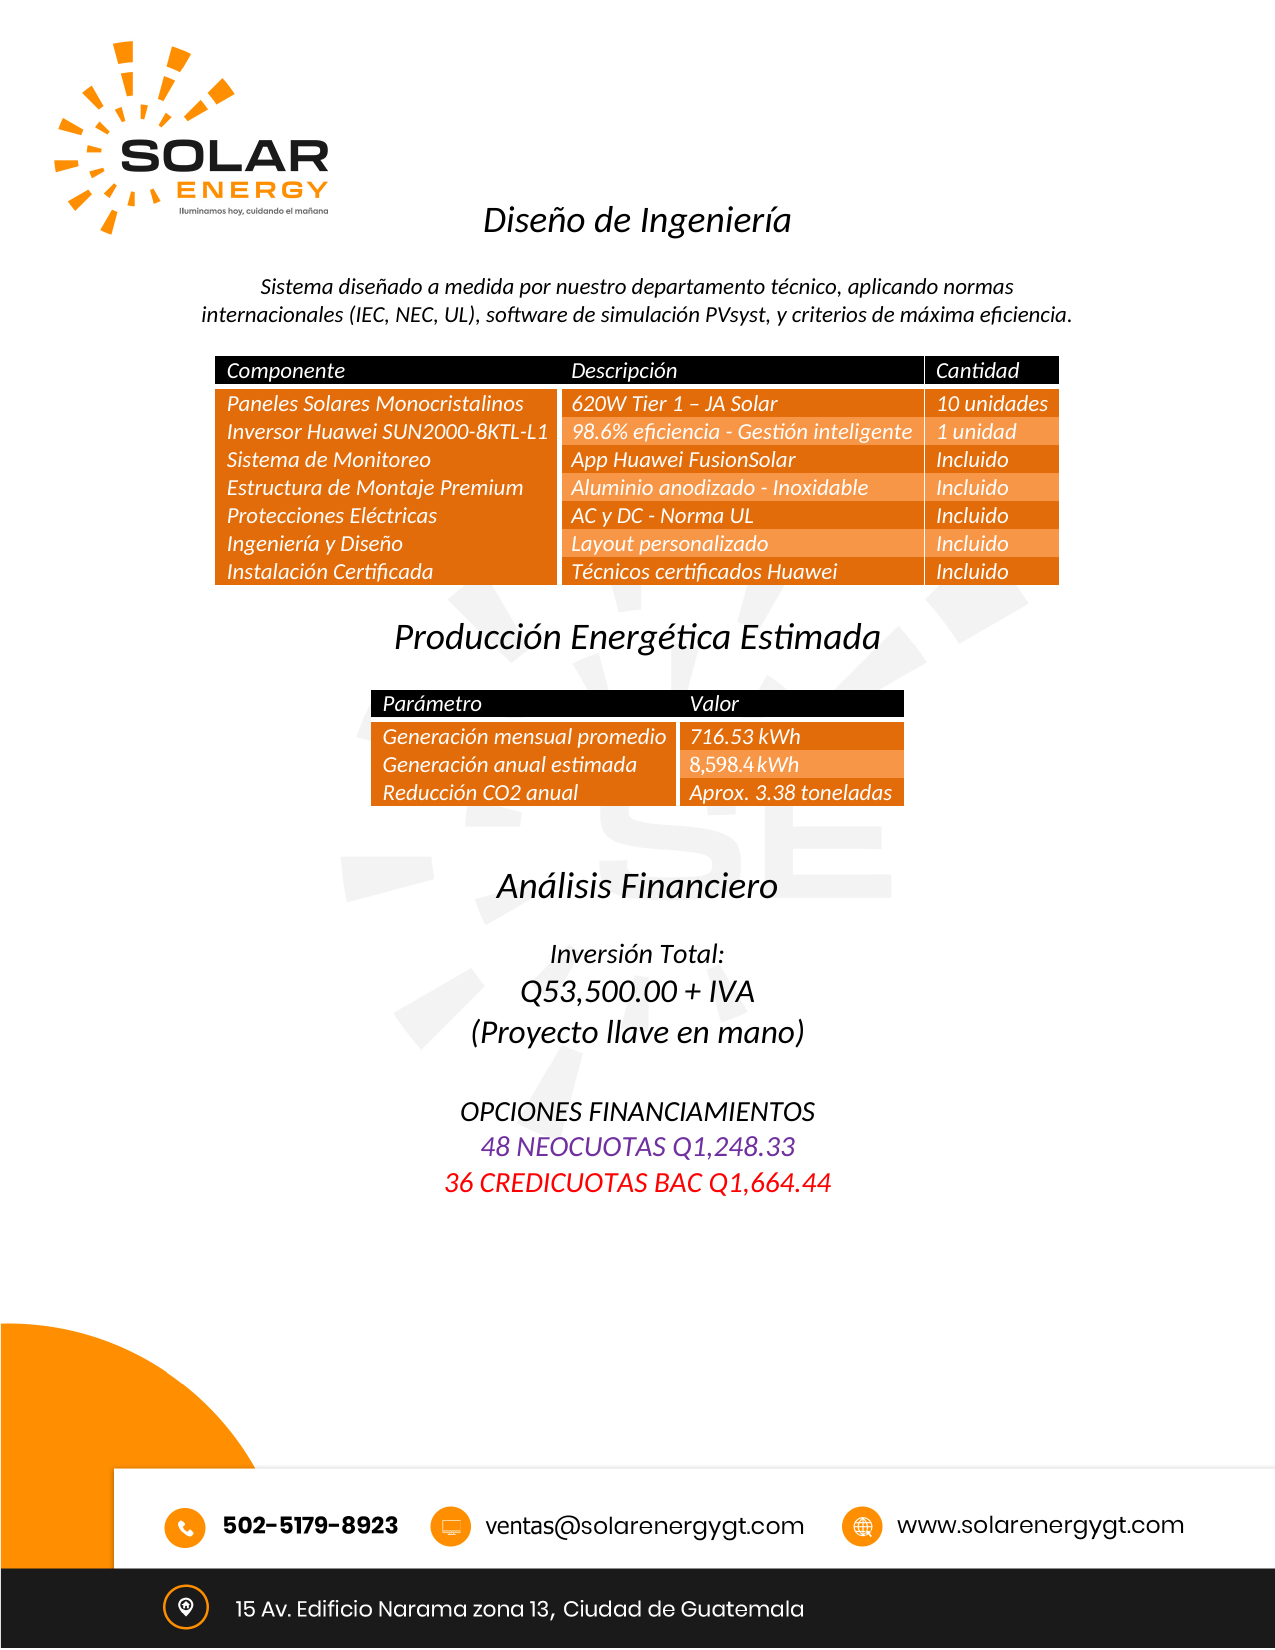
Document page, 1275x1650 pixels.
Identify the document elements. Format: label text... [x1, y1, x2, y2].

table_cell Incluido [925, 473, 1059, 501]
text 48 NEOCUOTAS Q1,248.33 [187, 1128, 1087, 1164]
table_header Valor [678, 690, 904, 717]
table_cell Layout personalizado [562, 529, 924, 557]
table_cell 1 unidad [925, 417, 1059, 445]
table_cell Instalación Certificada [215, 557, 557, 585]
table_header Cantidad [925, 356, 1059, 384]
table_cell Ingeniería y Diseño [215, 529, 557, 557]
table_cell Incluido [925, 445, 1059, 473]
table_cell Generación anual estimada [371, 750, 676, 778]
table_cell App Huawei FusionSolar [562, 445, 924, 473]
table_cell Incluido [925, 557, 1059, 585]
table_cell 8,598.4 kWh [680, 750, 904, 778]
table_cell Sistema de Monitoreo [215, 445, 557, 473]
table_cell Incluido [925, 501, 1059, 529]
text Q53,500.00 + IVA [187, 971, 1087, 1011]
table_cell 10 unidades [925, 389, 1059, 417]
table_header Descripción [560, 356, 924, 384]
table_cell Reducción CO2 anual [371, 778, 676, 806]
text Análisis Financiero [187, 862, 1087, 908]
table_cell Protecciones Eléctricas [215, 501, 557, 529]
table_cell Aluminio anodizado - Inoxidable [562, 473, 924, 501]
table_header Componente [215, 356, 560, 384]
table_cell 98.6% eficiencia - Gestión inteligente [562, 417, 924, 445]
text Inversión Total: [187, 936, 1087, 971]
text Producción Energética Estimada [187, 613, 1087, 659]
text Diseño de Ingeniería [187, 196, 1087, 242]
text 36 CREDICUOTAS BAC Q1,664.44 [187, 1164, 1087, 1199]
table_cell AC y DC - Norma UL [562, 501, 924, 529]
table_cell Estructura de Montaje Premium [215, 473, 557, 501]
table_cell Técnicos certificados Huawei [562, 557, 924, 585]
table_cell Generación mensual promedio [371, 722, 676, 750]
table_cell 620W Tier 1 – JA Solar [562, 389, 924, 417]
text OPCIONES FINANCIAMIENTOS [187, 1093, 1087, 1128]
table_cell 716.53 kWh [680, 722, 904, 750]
table_cell Inversor Huawei SUN2000-8KTL-L1 [215, 417, 557, 445]
text (Proyecto llave en mano) [187, 1011, 1087, 1052]
table_cell Aprox. 3.38 toneladas [680, 778, 904, 806]
table_cell Paneles Solares Monocristalinos [215, 389, 557, 417]
table_cell Incluido [925, 529, 1059, 557]
table_header Parámetro [371, 690, 678, 717]
text Sistema diseñado a medida por nuestro departamento técnico, aplicando normas internacionales (IEC, NEC, UL), software de simulación PVsyst, y criterios de máxima eficiencia. [187, 272, 1087, 328]
picture [0, 0, 1275, 1648]
